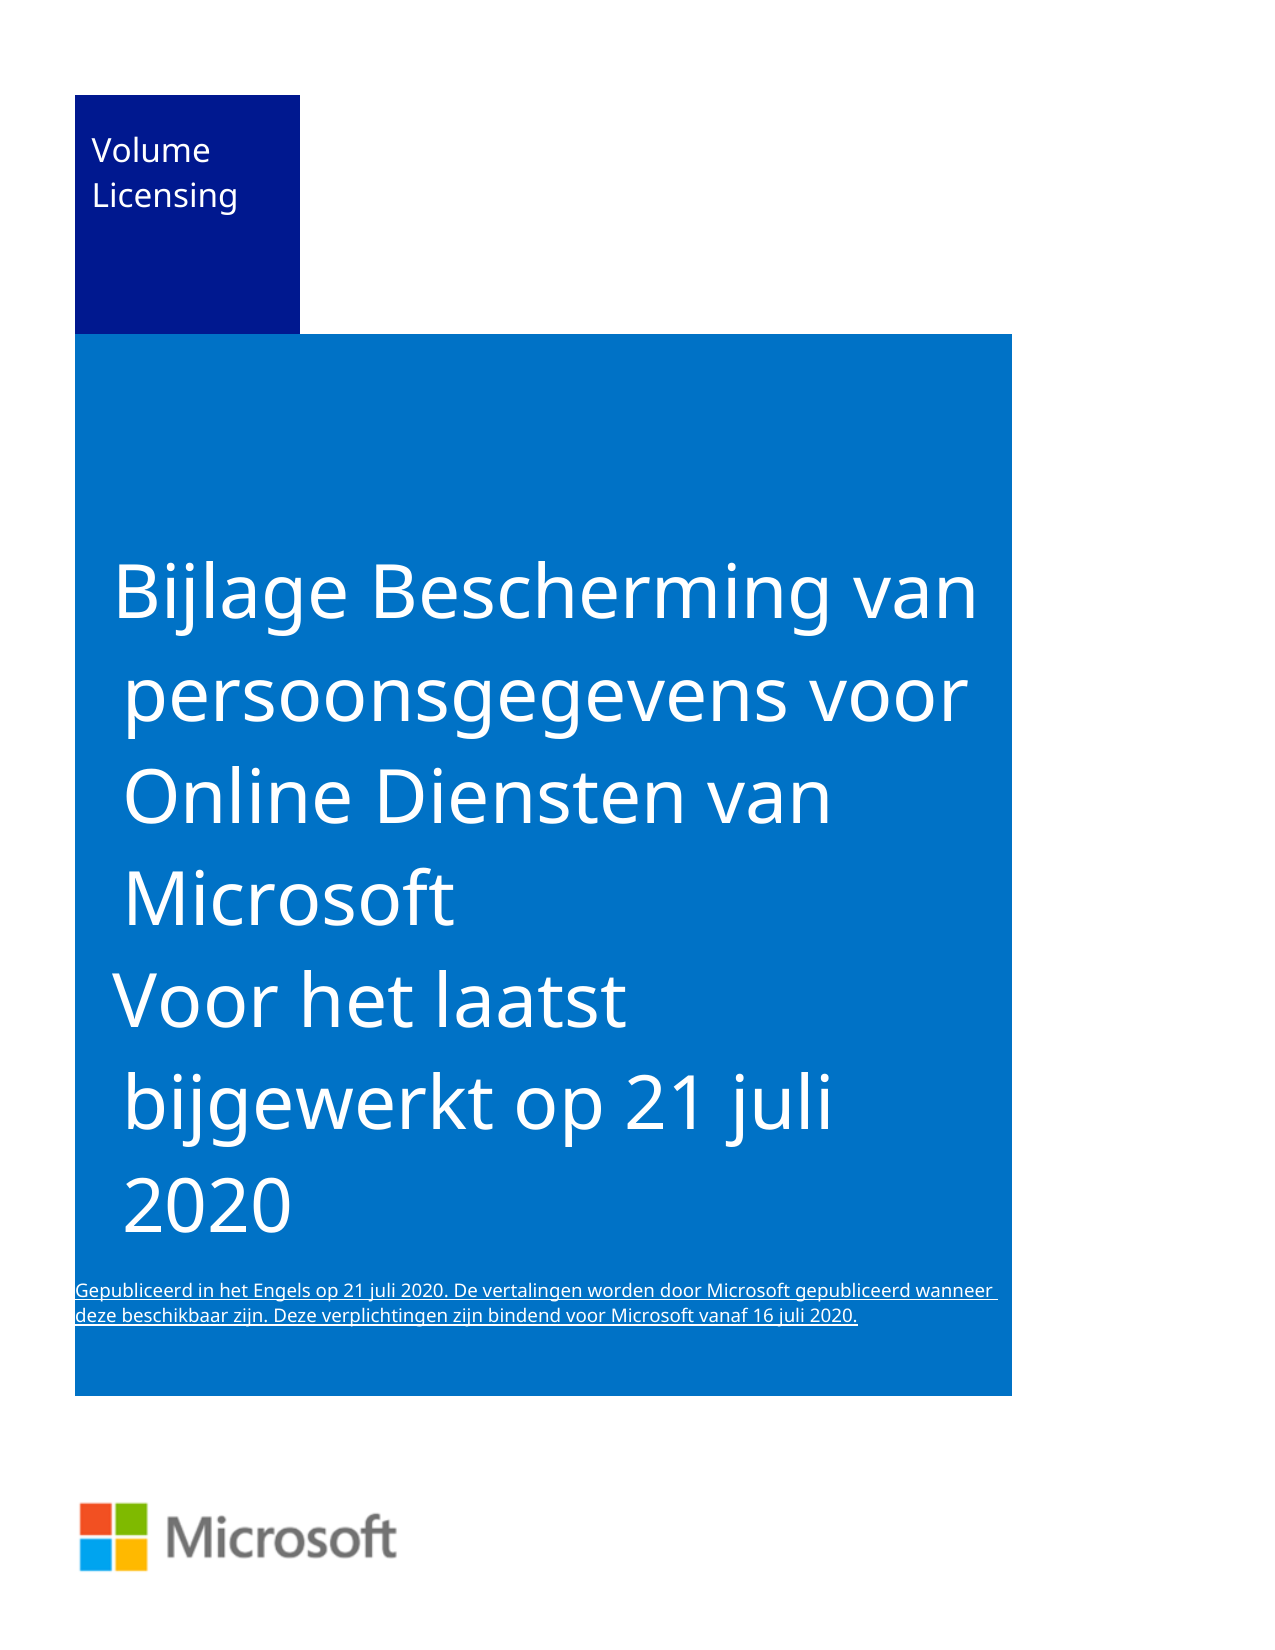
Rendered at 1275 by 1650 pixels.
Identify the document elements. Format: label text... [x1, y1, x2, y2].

picture [75, 1500, 403, 1575]
list Volume Licensing [75, 127, 300, 218]
list Gepubliceerd in het Engels op 21 juli 2020. De vertalingen worden door Microsoft gepubliceerd wanneer deze beschikbaar zijn. Deze verplichtingen zijn bindend voor Microsoft vanaf 16 juli 2020. [75, 1277, 1012, 1328]
list Bijlage Bescherming van persoonsgegevens voor Online Diensten van Microsoft [75, 539, 1012, 947]
list Voor het laatst bijgewerkt op 21 juli 2020 [75, 947, 1012, 1254]
